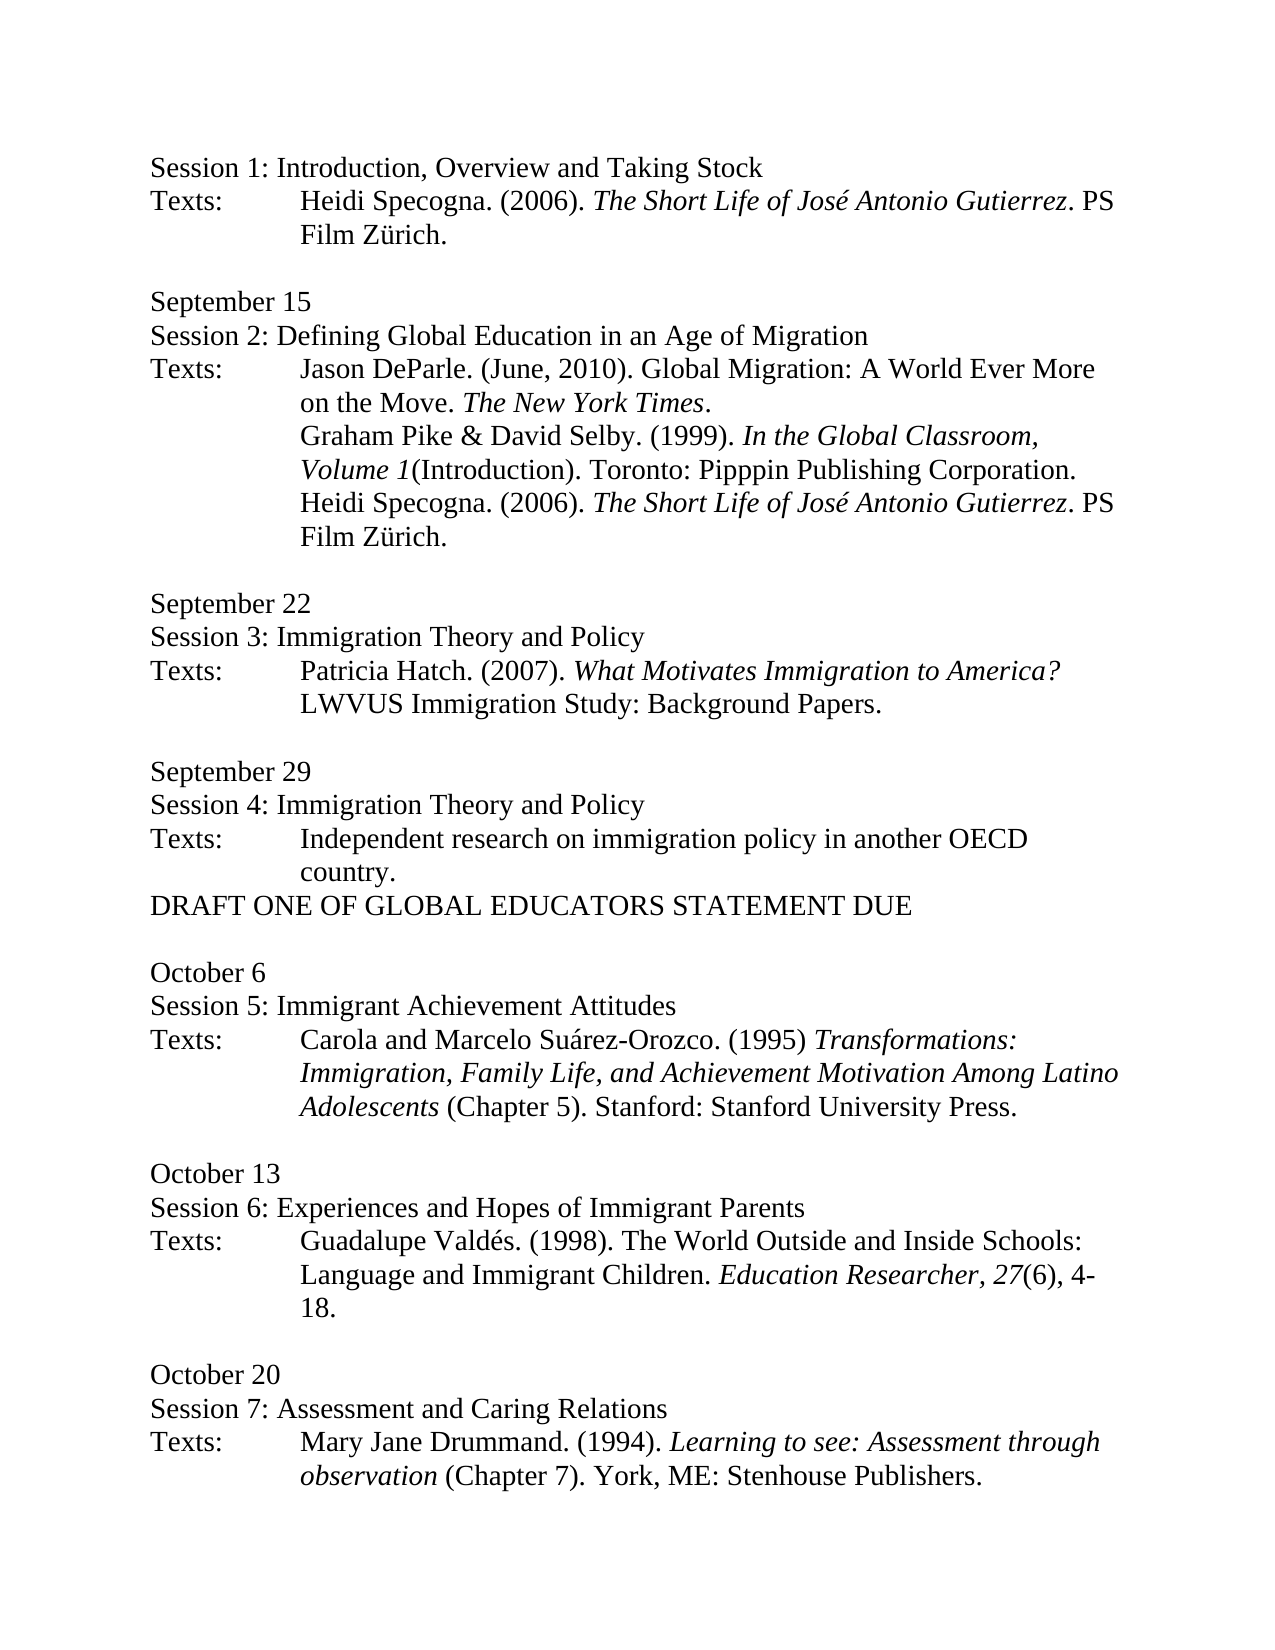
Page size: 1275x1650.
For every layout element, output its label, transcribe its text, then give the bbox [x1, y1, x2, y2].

text Session 2: Defining Global Education in an Age of Migration [150, 318, 1125, 351]
text October 13 [150, 1156, 1125, 1190]
text October 6 [150, 955, 1125, 988]
text DRAFT ONE OF GLOBAL EDUCATORS STATEMENT DUE [150, 888, 1125, 921]
text Texts: Guadalupe Valdés. (1998). The World Outside and Inside Schools: Language and Immigrant Children. Education Researcher, 27(6), 4-18. [150, 1223, 1125, 1324]
text Texts: Carola and Marcelo Suárez-Orozco. (1995) Transformations: Immigration, Family Life, and Achievement Motivation Among Latino Adolescents (Chapter 5). Stanford: Stanford University Press. [150, 1022, 1125, 1123]
text Texts: Independent research on immigration policy in another OECD country. [150, 821, 1125, 888]
text Session 7: Assessment and Caring Relations [150, 1391, 1125, 1424]
text September 22 [150, 586, 1125, 619]
text Session 6: Experiences and Hopes of Immigrant Parents [150, 1190, 1125, 1223]
text Session 5: Immigrant Achievement Attitudes [150, 988, 1125, 1022]
text September 29 [150, 754, 1125, 787]
text Texts: Jason DeParle. (June, 2010). Global Migration: A World Ever More on the Move. The New York Times. [150, 351, 1125, 418]
text Session 4: Immigration Theory and Policy [150, 787, 1125, 821]
text Texts: Patricia Hatch. (2007). What Motivates Immigration to America? LWVUS Immigration Study: Background Papers. [150, 653, 1125, 720]
text Texts: Heidi Specogna. (2006). The Short Life of José Antonio Gutierrez. PS Film Zürich. [150, 183, 1125, 251]
text Graham Pike & David Selby. (1999). In the Global Classroom, Volume 1(Introduction). Toronto: Pipppin Publishing Corporation. [300, 418, 1125, 485]
text Heidi Specogna. (2006). The Short Life of José Antonio Gutierrez. PS Film Zürich. [300, 485, 1125, 552]
text October 20 [150, 1357, 1125, 1391]
text Texts: Mary Jane Drummand. (1994). Learning to see: Assessment through observation (Chapter 7). York, ME: Stenhouse Publishers. [150, 1424, 1125, 1492]
text Session 1: Introduction, Overview and Taking Stock [150, 150, 1125, 183]
text Session 3: Immigration Theory and Policy [150, 619, 1125, 653]
text September 15 [150, 284, 1125, 318]
